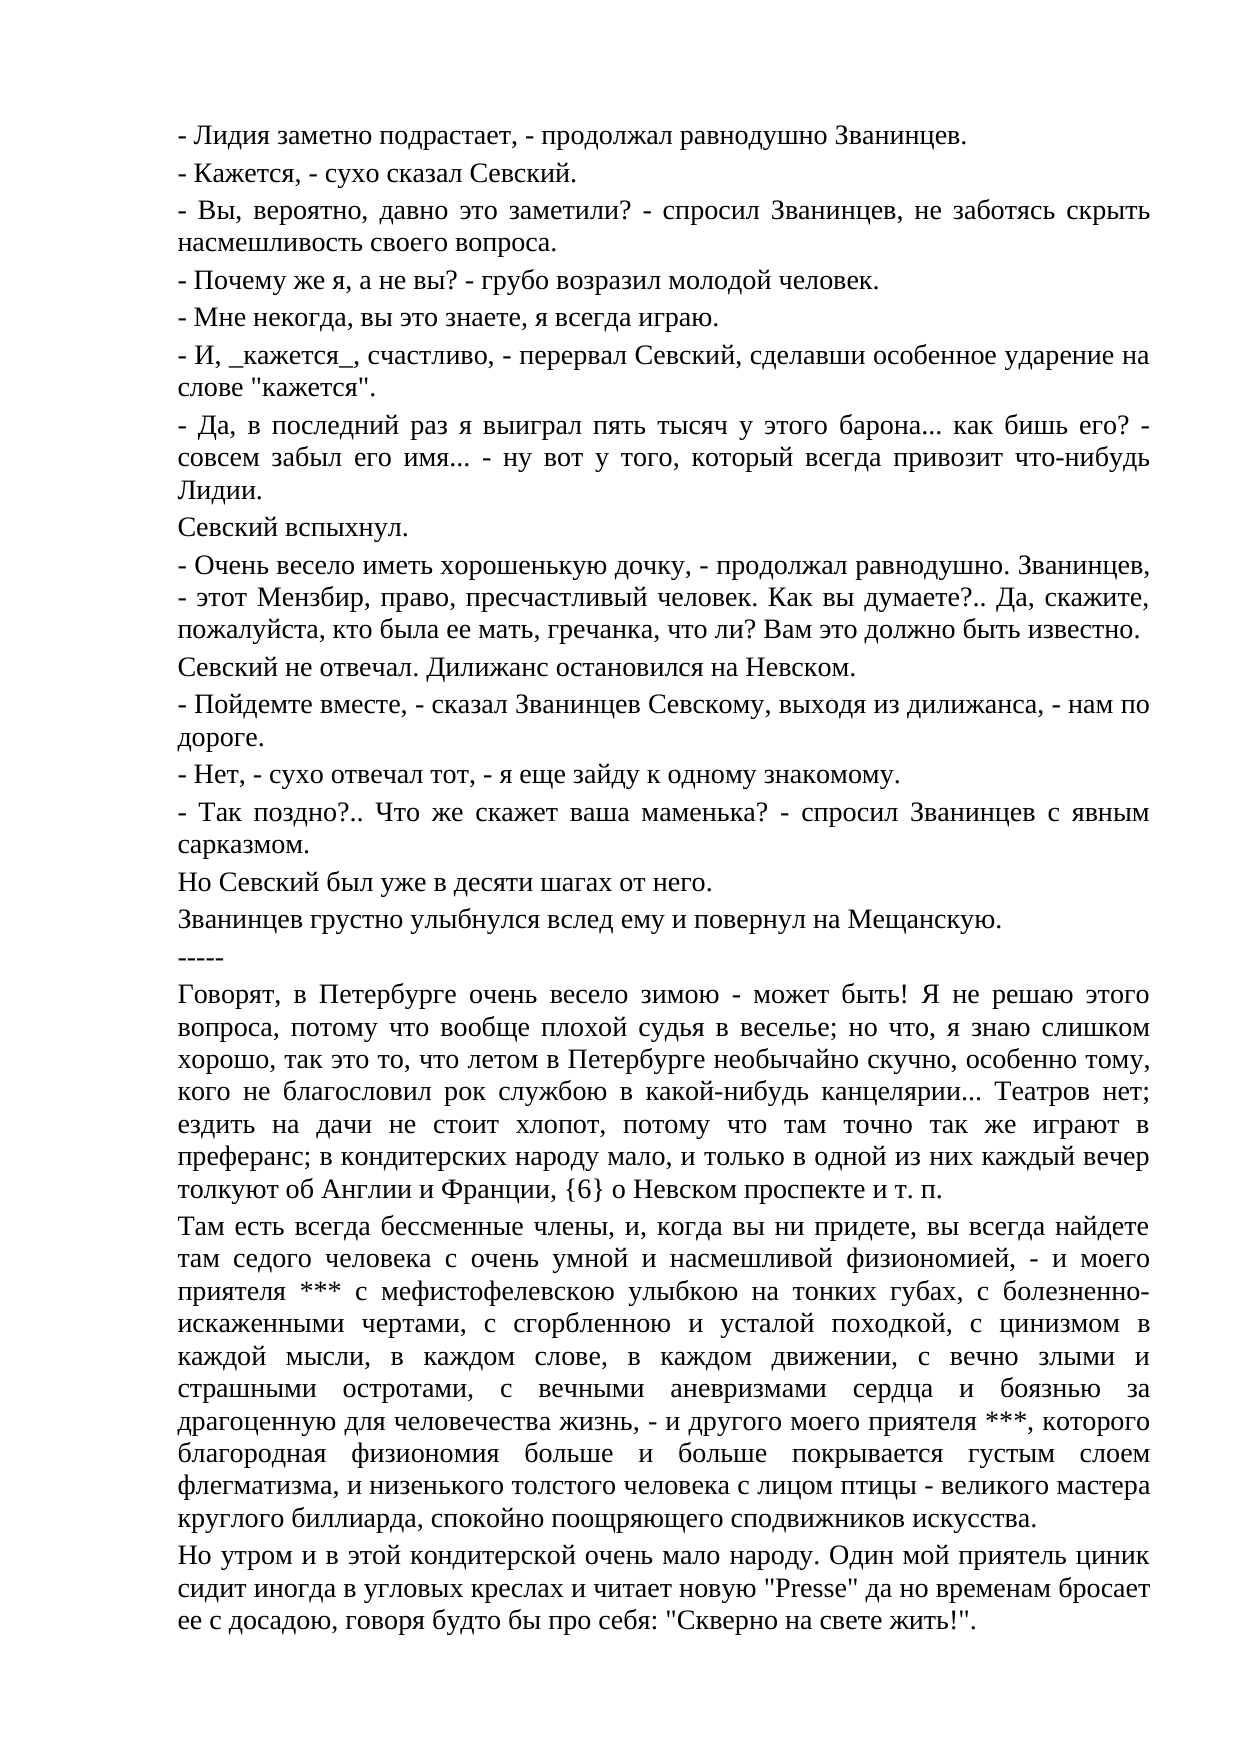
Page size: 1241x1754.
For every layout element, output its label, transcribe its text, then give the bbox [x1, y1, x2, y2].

text - Пойдемте вместе, - сказал Званинцев Севскому, выходя из дилижанса, - нам по дороге. [177, 687, 1152, 752]
text Севский не отвечал. Дилижанс остановился на Невском. [177, 650, 1152, 682]
text Говорят, в Петербурге очень весело зимою - может быть! Я не решаю этого вопроса, потому что вообще плохой судья в веселье; но что, я знаю cлишком хорошо, так это то, что летом в Петербурге необычайно скучно, особенно тому, кого не благословил рок службою в какой-нибудь канцелярии... Театров нет; ездить на дачи не стоит хлопот, потому что там точно так же играют в преферанс; в кондитерских народу мало, и только в одной из них каждый вечер толкуют об Англии и Франции, {6} о Невском проспекте и т. п. [177, 977, 1152, 1204]
text Там есть всегда бессменные члены, и, когда вы ни придете, вы всегда найдете там седого человека с очень умной и насмешливой физиономией, - и моего приятеля *** с мефистофелевскою улыбкою на тонких губах, с болезненно-искаженными чертами, с сгорбленною и усталой походкой, с цинизмом в каждой мысли, в каждом слове, в каждом движении, с вечно злыми и страшными остротами, с вечными аневризмами сердца и боязнью за драгоценную для человечества жизнь, - и другого моего приятеля ***, которого благородная физиономия больше и больше покрывается густым слоем флегматизма, и низенького толстого человека с лицом птицы - великого мастера круглого биллиарда, спокойно поощряющего сподвижников искусства. [177, 1209, 1152, 1533]
text Но утром и в этой кондитерской очень мало народу. Один мой приятель циник сидит иногда в угловых креслах и читает новую "Presse" да но временам бросает ее с досадою, говоря будто бы про себя: "Скверно на свете жить!". [177, 1538, 1152, 1635]
text Но Севский был уже в десяти шагах от него. [177, 865, 1152, 897]
text - Вы, вероятно, давно это заметили? - спросил Званинцев, не заботясь скрыть насмешливость своего вопроса. [177, 193, 1152, 258]
text Званинцев грустно улыбнулся вслед ему и повернул на Мещанскую. [177, 902, 1152, 935]
text - И, _кажется_, счастливо, - перервал Севский, сделавши особенное ударение на слове "кажется". [177, 338, 1152, 403]
text - Очень весело иметь хорошенькую дочку, - продолжал равнодушно. Званинцев, - этот Мензбир, право, пресчастливый человек. Как вы думаете?.. Да, скажите, пожалуйста, кто была ее мать, гречанка, что ли? Вам это должно быть известно. [177, 548, 1152, 645]
text - Мне некогда, вы это знаете, я всегда играю. [177, 301, 1152, 333]
text - Почему же я, а не вы? - грубо возразил молодой человек. [177, 263, 1152, 295]
text - Лидия заметно подрастает, - продолжал равнодушно Званинцев. [177, 118, 1152, 151]
text - Кажется, - сухо сказал Севский. [177, 156, 1152, 188]
text Севский вспыхнул. [177, 510, 1152, 543]
text - Да, в последний раз я выиграл пять тысяч у этого барона... как бишь его? - совсем забыл его имя... - ну вот у того, который всегда привозит что-нибудь Лидии. [177, 408, 1152, 505]
text - Нет, - сухо отвечал тот, - я еще зайду к одному знакомому. [177, 757, 1152, 790]
text ----- [177, 940, 1152, 972]
text - Так поздно?.. Что же скажет ваша маменька? - спросил Званинцев с явным сарказмом. [177, 795, 1152, 860]
